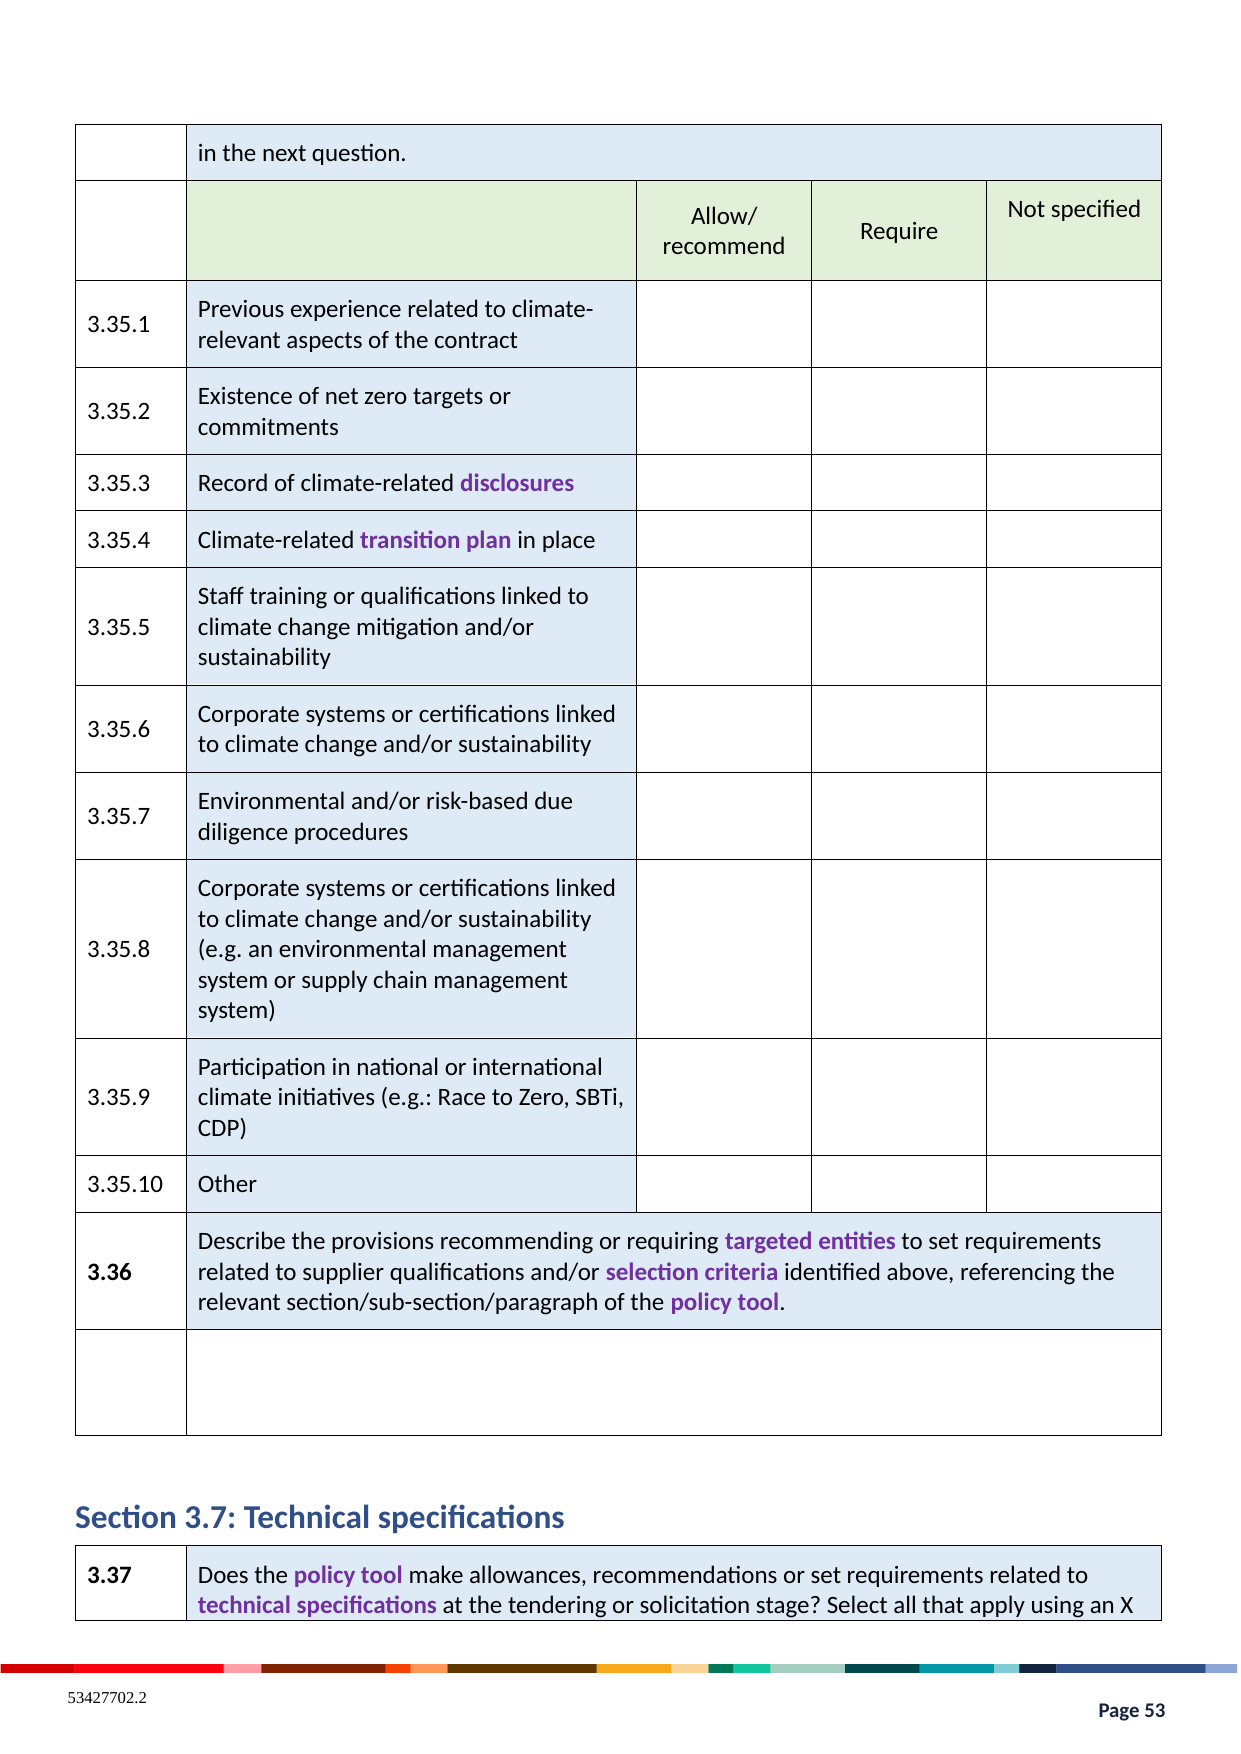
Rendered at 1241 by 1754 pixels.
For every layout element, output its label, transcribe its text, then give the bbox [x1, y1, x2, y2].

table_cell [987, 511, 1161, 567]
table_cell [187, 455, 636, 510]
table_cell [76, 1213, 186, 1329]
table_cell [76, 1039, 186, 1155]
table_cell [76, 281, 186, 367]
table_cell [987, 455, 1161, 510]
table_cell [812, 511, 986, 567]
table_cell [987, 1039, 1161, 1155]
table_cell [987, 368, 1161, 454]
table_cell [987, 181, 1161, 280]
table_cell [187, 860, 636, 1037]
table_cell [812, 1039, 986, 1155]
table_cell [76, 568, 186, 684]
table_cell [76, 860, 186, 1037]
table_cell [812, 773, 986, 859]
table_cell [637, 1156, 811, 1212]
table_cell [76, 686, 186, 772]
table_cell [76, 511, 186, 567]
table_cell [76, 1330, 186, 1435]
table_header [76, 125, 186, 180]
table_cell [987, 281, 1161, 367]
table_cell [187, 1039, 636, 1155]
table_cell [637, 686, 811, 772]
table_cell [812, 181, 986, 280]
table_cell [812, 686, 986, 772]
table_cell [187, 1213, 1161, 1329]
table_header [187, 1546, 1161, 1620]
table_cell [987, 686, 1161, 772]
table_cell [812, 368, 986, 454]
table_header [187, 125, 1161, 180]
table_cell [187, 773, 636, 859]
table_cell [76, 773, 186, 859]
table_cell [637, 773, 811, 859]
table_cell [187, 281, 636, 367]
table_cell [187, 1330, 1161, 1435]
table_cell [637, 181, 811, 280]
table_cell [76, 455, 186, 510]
picture [0, 1664, 1236, 1673]
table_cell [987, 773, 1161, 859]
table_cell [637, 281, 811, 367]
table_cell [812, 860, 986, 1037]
subtitle Section 3.7: Technical specifications [75, 1496, 1165, 1537]
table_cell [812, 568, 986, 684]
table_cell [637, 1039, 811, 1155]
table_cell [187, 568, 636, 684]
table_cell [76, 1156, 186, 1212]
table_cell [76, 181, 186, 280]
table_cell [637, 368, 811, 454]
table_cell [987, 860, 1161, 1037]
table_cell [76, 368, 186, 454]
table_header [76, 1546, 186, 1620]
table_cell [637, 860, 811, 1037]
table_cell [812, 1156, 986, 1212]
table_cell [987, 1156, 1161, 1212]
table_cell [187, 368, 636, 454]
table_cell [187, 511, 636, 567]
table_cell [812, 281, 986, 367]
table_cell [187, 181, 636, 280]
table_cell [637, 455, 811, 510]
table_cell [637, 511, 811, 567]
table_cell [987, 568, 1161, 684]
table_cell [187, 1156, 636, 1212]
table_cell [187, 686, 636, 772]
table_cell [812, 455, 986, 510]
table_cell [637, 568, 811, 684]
